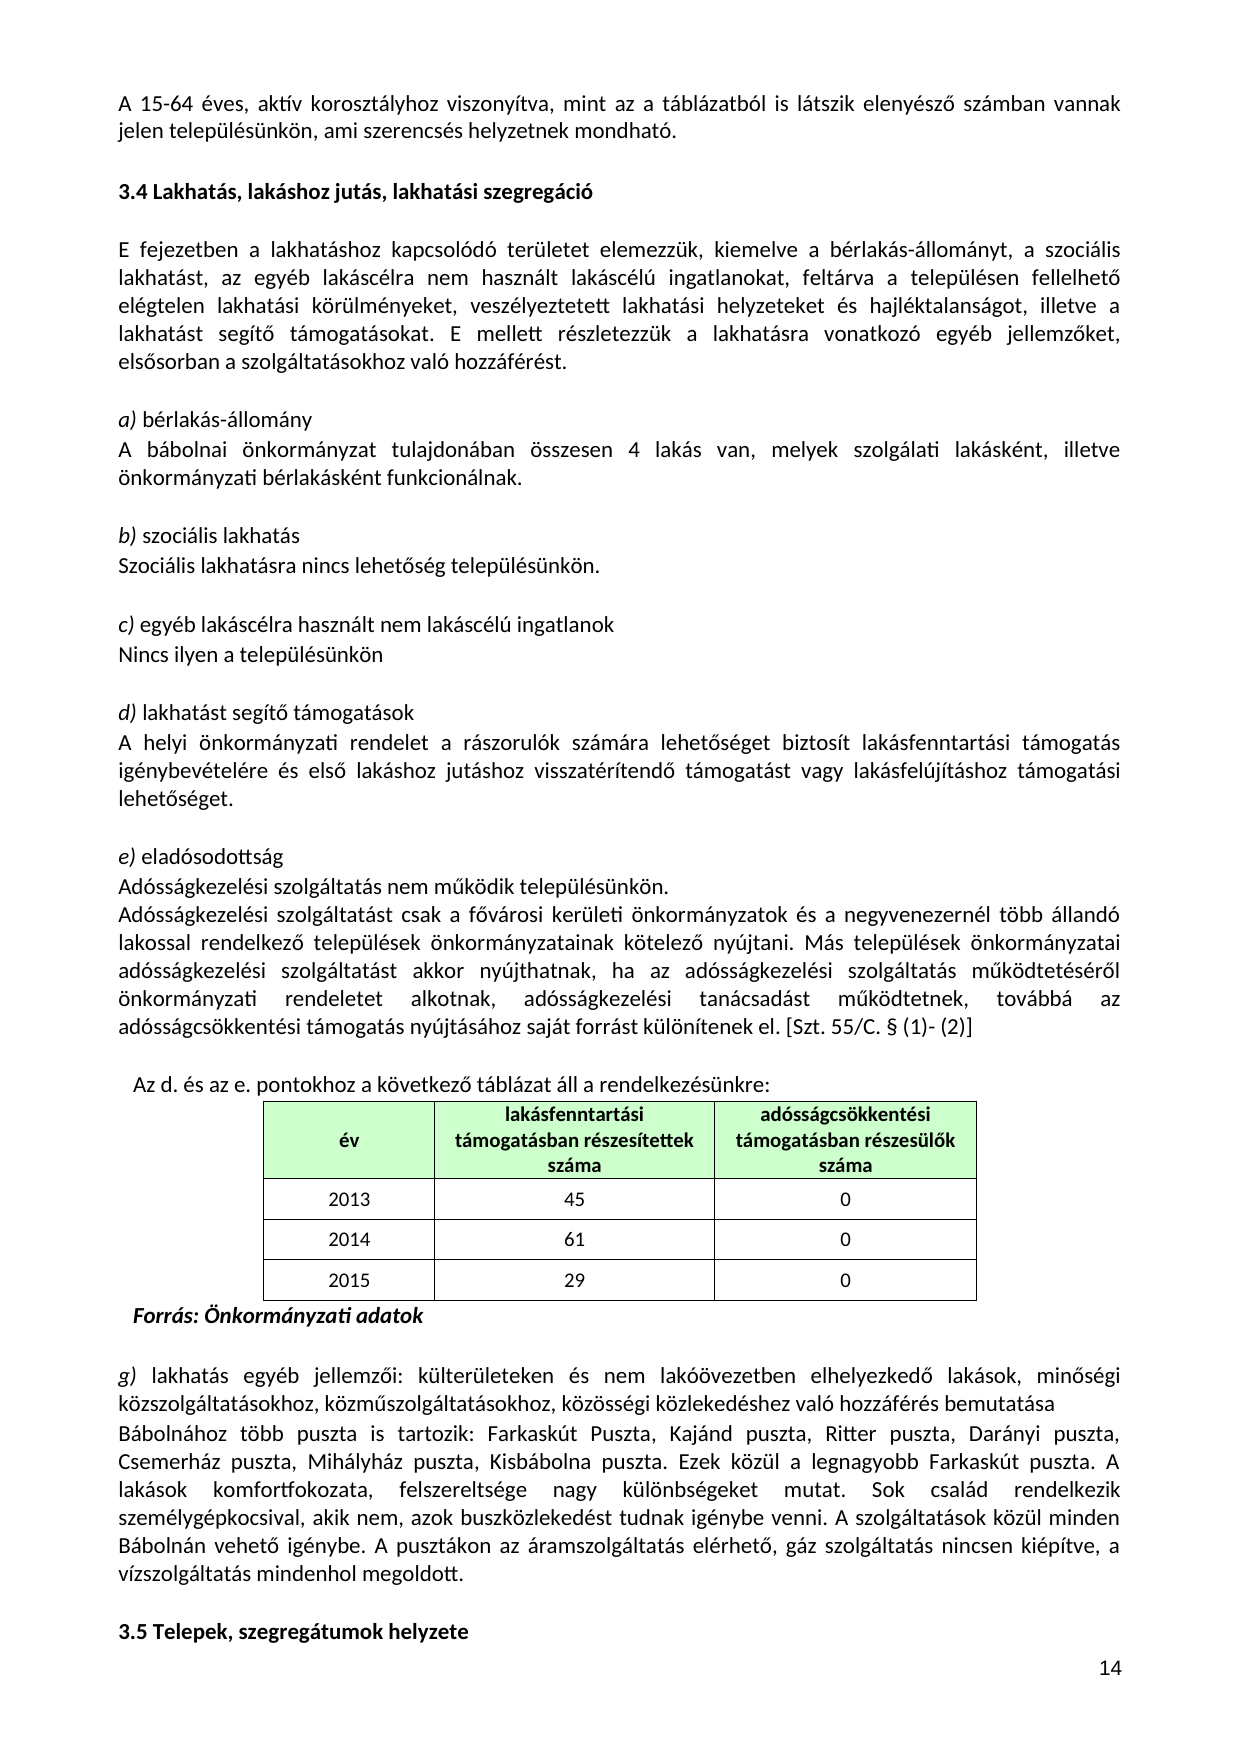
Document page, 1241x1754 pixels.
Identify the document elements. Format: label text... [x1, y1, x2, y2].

table_cell 2013 [264, 1179, 434, 1218]
text a) bérlakás-állomány [118, 405, 1122, 433]
table_cell 61 [435, 1220, 714, 1259]
table_cell 45 [435, 1179, 714, 1218]
table_cell 0 [715, 1179, 976, 1218]
text Adósságkezelési szolgáltatás nem működik településünkön. [118, 872, 1122, 900]
text E fejezetben a lakhatáshoz kapcsolódó területet elemezzük, kiemelve a bérlakás-állományt, a szociális lakhatást, az egyéb lakáscélra nem használt lakáscélú ingatlanokat, feltárva a településen fellelhető elégtelen lakhatási körülményeket, veszélyeztetett lakhatási helyzeteket és hajléktalanságot, illetve a lakhatást segítő támogatásokat. E mellett részletezzük a lakhatásra vonatkozó egyéb jellemzőket, elsősorban a szolgáltatásokhoz való hozzáférést. [118, 235, 1122, 375]
text A 15-64 éves, aktív korosztályhoz viszonyítva, mint az a táblázatból is látszik elenyésző számban vannak jelen településünkön, ami szerencsés helyzetnek mondható. [118, 89, 1122, 145]
text A bábolnai önkormányzat tulajdonában összesen 4 lakás van, melyek szolgálati lakásként, illetve önkormányzati bérlakásként funkcionálnak. [118, 435, 1122, 491]
text c) egyéb lakáscélra használt nem lakáscélú ingatlanok [118, 610, 1122, 638]
text b) szociális lakhatás [118, 521, 1122, 549]
text d) lakhatást segítő támogatások [118, 698, 1122, 726]
text e) eladósodottság [118, 842, 1122, 870]
text Nincs ilyen a településünkön [118, 640, 1122, 668]
table_cell 0 [715, 1220, 976, 1259]
table_cell 0 [715, 1260, 976, 1300]
text A helyi önkormányzati rendelet a rászorulók számára lehetőséget biztosít lakásfenntartási támogatás igénybevételére és első lakáshoz jutáshoz visszatérítendő támogatást vagy lakásfelújításhoz támogatási lehetőséget. [118, 728, 1122, 812]
text 3.4 Lakhatás, lakáshoz jutás, lakhatási szegregáció [118, 177, 1122, 205]
text Forrás: Önkormányzati adatok [118, 1301, 1122, 1329]
table_header év [264, 1102, 434, 1178]
table_cell 29 [435, 1260, 714, 1300]
table_header lakásfenntartási támogatásban részesítettek száma [435, 1102, 714, 1178]
text Bábolnához több puszta is tartozik: Farkaskút Puszta, Kajánd puszta, Ritter puszta, Darányi puszta, Csemerház puszta, Mihályház puszta, Kisbábolna puszta. Ezek közül a legnagyobb Farkaskút puszta. A lakások komfortfokozata, felszereltsége nagy különbségeket mutat. Sok család rendelkezik személygépkocsival, akik nem, azok buszközlekedést tudnak igénybe venni. A szolgáltatások közül minden Bábolnán vehető igénybe. A pusztákon az áramszolgáltatás elérhető, gáz szolgáltatás nincsen kiépítve, a vízszolgáltatás mindenhol megoldott. [118, 1419, 1122, 1587]
text 3.5 Telepek, szegregátumok helyzete [118, 1617, 1122, 1645]
text Az d. és az e. pontokhoz a következő táblázat áll a rendelkezésünkre: [118, 1071, 1122, 1098]
text Adósságkezelési szolgáltatást csak a fővárosi kerületi önkormányzatok és a negyvenezernél több állandó lakossal rendelkező települések önkormányzatainak kötelező nyújtani. Más települések önkormányzatai adósságkezelési szolgáltatást akkor nyújthatnak, ha az adósságkezelési szolgáltatás működtetéséről önkormányzati rendeletet alkotnak, adósságkezelési tanácsadást működtetnek, továbbá az adósságcsökkentési támogatás nyújtásához saját forrást különítenek el. [Szt. 55/C. § (1)- (2)] [118, 900, 1122, 1040]
table_header adósságcsökkentési támogatásban részesülők száma [715, 1102, 976, 1178]
table_cell 2014 [264, 1220, 434, 1259]
table_cell 2015 [264, 1260, 434, 1300]
text g) lakhatás egyéb jellemzői: külterületeken és nem lakóövezetben elhelyezkedő lakások, minőségi közszolgáltatásokhoz, közműszolgáltatásokhoz, közösségi közlekedéshez való hozzáférés bemutatása [118, 1361, 1122, 1417]
text Szociális lakhatásra nincs lehetőség településünkön. [118, 552, 1122, 579]
